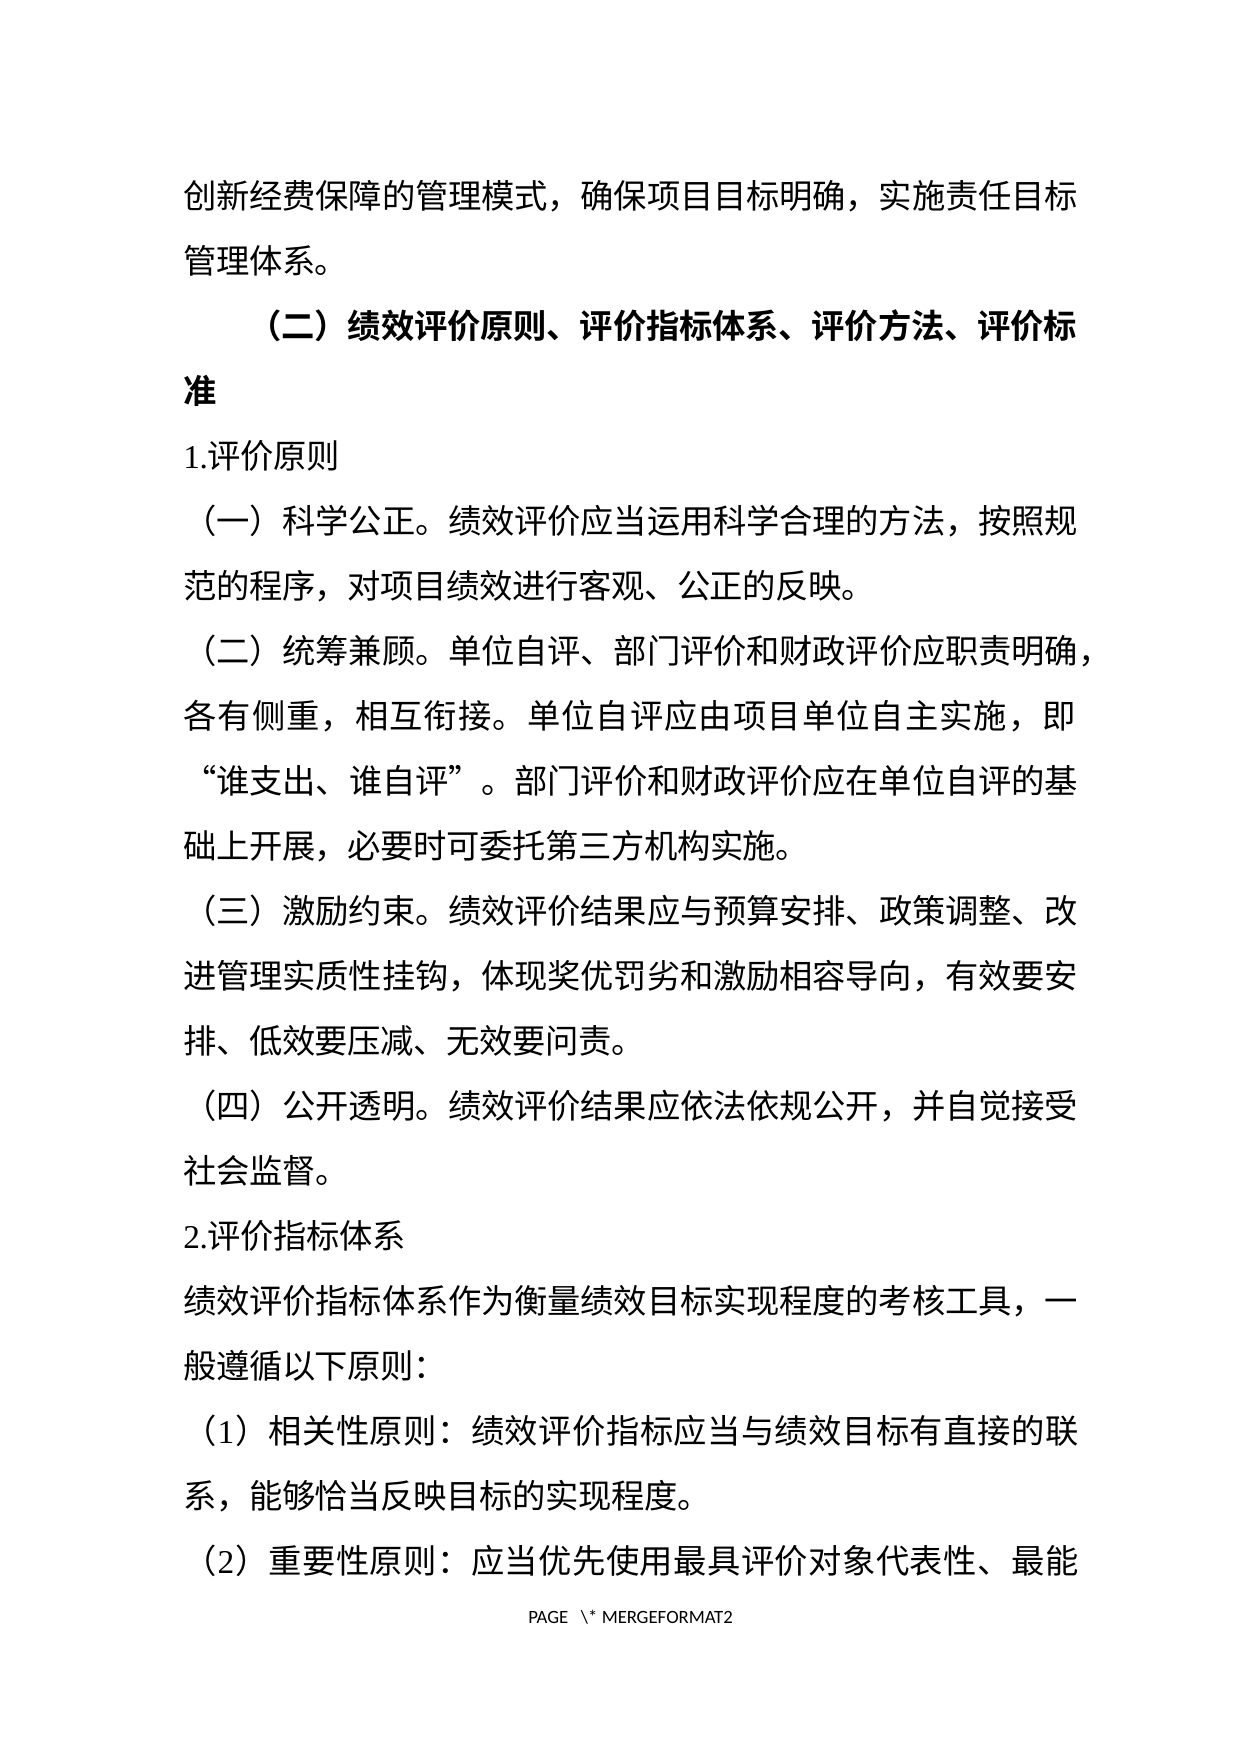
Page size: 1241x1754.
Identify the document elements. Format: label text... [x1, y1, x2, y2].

text （二）绩效评价原则、评价指标体系、评价方法、评价标准 [183, 292, 1078, 422]
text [183, 162, 1078, 292]
